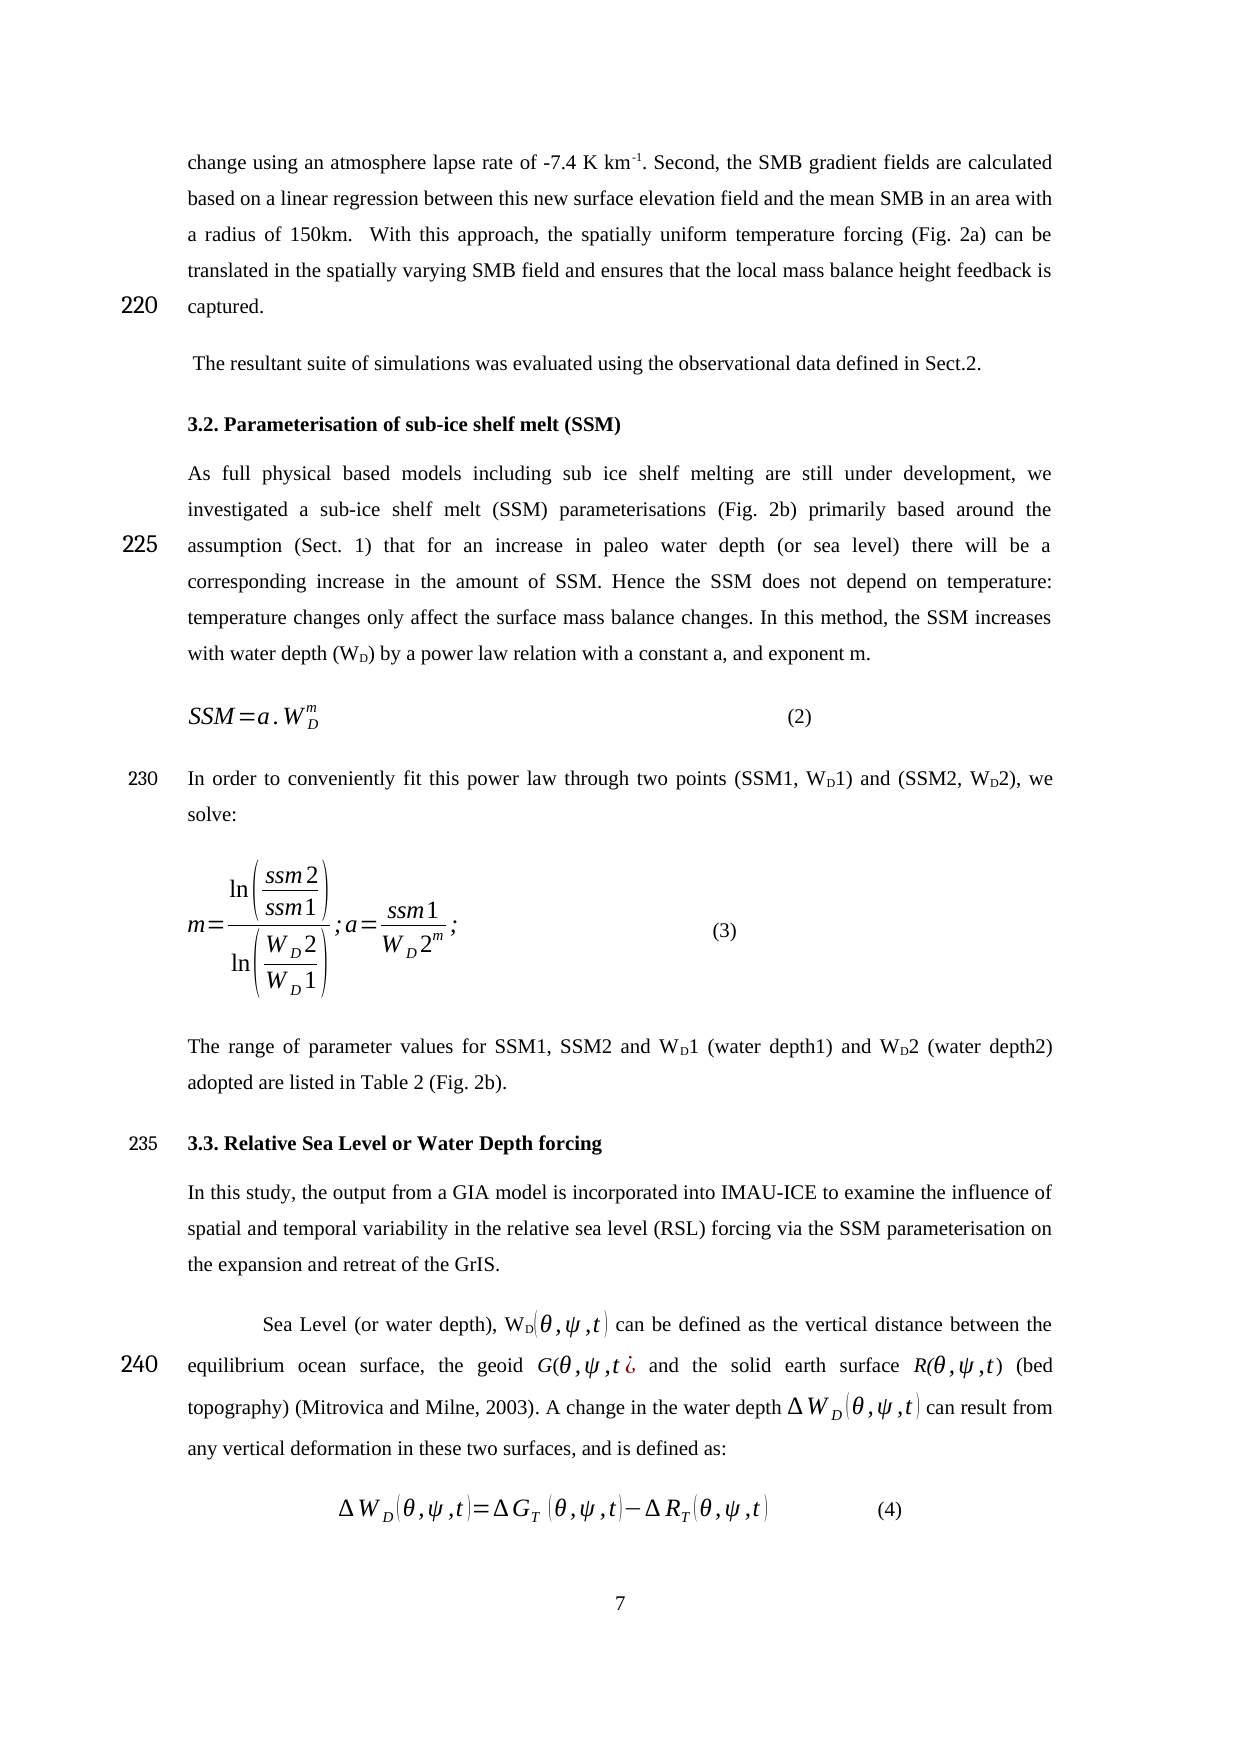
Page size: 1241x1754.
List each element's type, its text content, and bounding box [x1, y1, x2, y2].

text In this study, the output from a GIA model is incorporated into IMAU-ICE to examine the influence of spatial and temporal variability in the relative sea level (RSL) forcing via the SSM parameterisation on the expansion and retreat of the GrIS. [187, 1180, 1053, 1276]
text In order to conveniently fit this power law through two points (SSM1, WD1) and (SSM2, WD2), we solve: [187, 766, 1053, 826]
subtitle 3.3. Relative Sea Level or Water Depth forcing [187, 1131, 1053, 1155]
text (2) [187, 698, 1053, 733]
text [187, 150, 1053, 318]
text As full physical based models including sub ice shelf melting are still under development, we investigated a sub-ice shelf melt (SSM) parameterisations (Fig. 2b) primarily based around the assumption (Sect. 1) that for an increase in paleo water depth (or sea level) there will be a corresponding increase in the amount of SSM. Hence the SSM does not depend on temperature: temperature changes only affect the surface mass balance changes. In this method, the SSM increases with water depth (WD) by a power law relation with a constant a, and exponent m. [187, 461, 1053, 665]
text The range of parameter values for SSM1, SSM2 and WD1 (water depth1) and WD2 (water depth2) adopted are listed in Table 2 (Fig. 2b). [187, 1033, 1053, 1094]
text (3) [187, 859, 1053, 1001]
text The resultant suite of simulations was evaluated using the observational data defined in Sect.2. [187, 351, 1053, 375]
text (4) [187, 1492, 1053, 1525]
subtitle 3.2. Parameterisation of sub-ice shelf melt (SSM) [187, 412, 1053, 436]
text Sea Level (or water depth), WD can be defined as the vertical distance between the equilibrium ocean surface, the geoid G( and the solid earth surface R() (bed topography) (Mitrovica and Milne, 2003). A change in the water depth can result from any vertical deformation in these two surfaces, and is defined as: [187, 1309, 1053, 1460]
